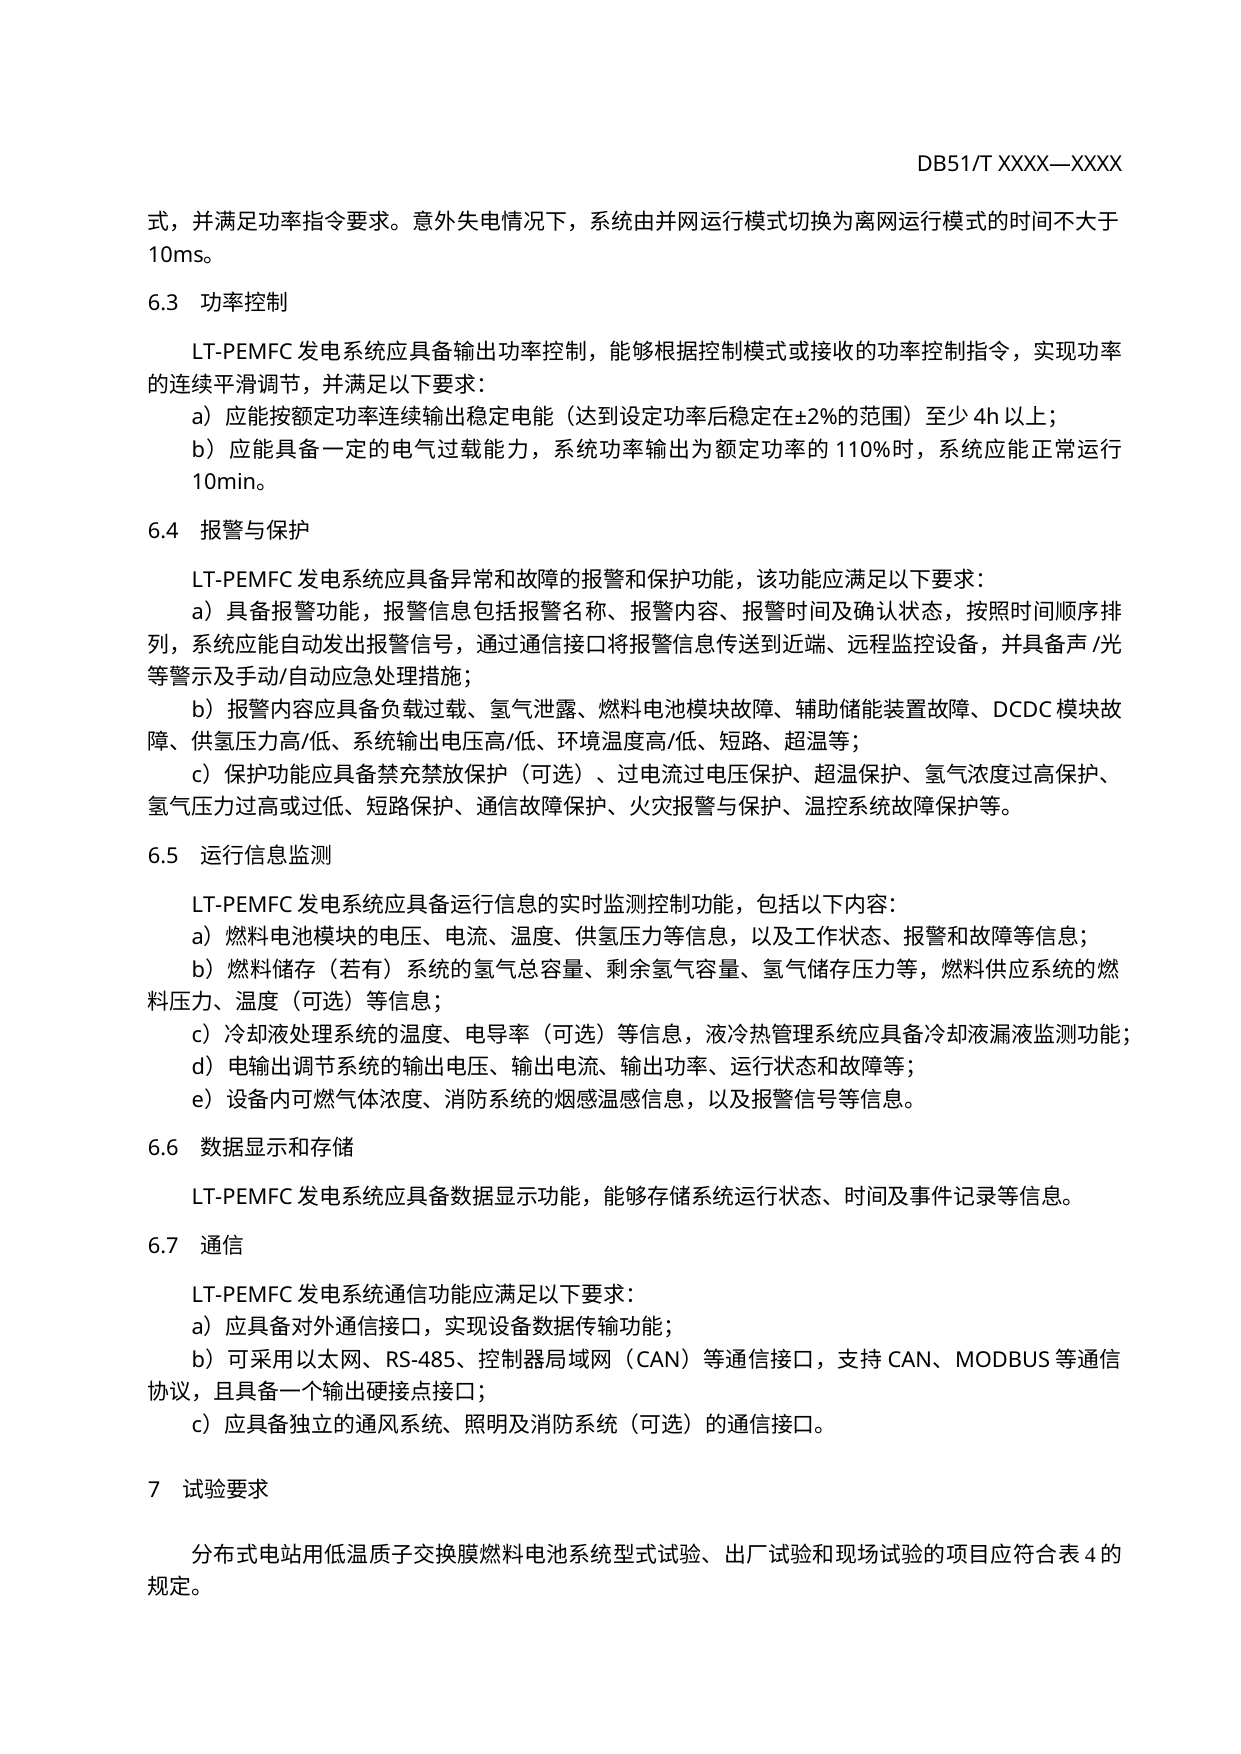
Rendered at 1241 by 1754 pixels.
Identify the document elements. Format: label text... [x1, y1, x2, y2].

text LT-PEMFC发电系统应具备数据显示功能，能够存储系统运行状态、时间及事件记录等信息。 [148, 1179, 1122, 1211]
text 试验要求 [148, 1471, 1122, 1504]
text d）电输出调节系统的输出电压、输出电流、输出功率、运行状态和故障等； [148, 1049, 1122, 1081]
text c）保护功能应具备禁充禁放保护（可选）、过电流过电压保护、超温保护、氢气浓度过高保护、氢气压力过高或过低、短路保护、通信故障保护、火灾报警与保护、温控系统故障保护等。 [148, 756, 1122, 821]
text a）应具备对外通信接口，实现设备数据传输功能； [148, 1309, 1122, 1341]
text LT-PEMFC发电系统通信功能应满足以下要求： [148, 1276, 1122, 1309]
text a）应能按额定功率连续输出稳定电能（达到设定功率后稳定在±2%的范围）至少4h以上； [148, 399, 1122, 431]
text 数据显示和存储 [148, 1130, 1122, 1163]
text LT-PEMFC发电系统应具备运行信息的实时监测控制功能，包括以下内容： [148, 886, 1122, 919]
text LT-PEMFC发电系统应具备输出功率控制，能够根据控制模式或接收的功率控制指令，实现功率的连续平滑调节，并满足以下要求： [148, 334, 1122, 399]
text c）冷却液处理系统的温度、电导率（可选）等信息，液冷热管理系统应具备冷却液漏液监测功能； [148, 1016, 1122, 1049]
text a）具备报警功能，报警信息包括报警名称、报警内容、报警时间及确认状态，按照时间顺序排列，系统应能自动发出报警信号，通过通信接口将报警信息传送到近端、远程监控设备，并具备声/光等警示及手动/自动应急处理措施； [148, 594, 1122, 691]
text 分布式电站用低温质子交换膜燃料电池系统型式试验、出厂试验和现场试验的项目应符合表4的规定。 [148, 1536, 1122, 1601]
text a）燃料电池模块的电压、电流、温度、供氢压力等信息，以及工作状态、报警和故障等信息； [148, 919, 1122, 951]
text 报警与保护 [148, 513, 1122, 545]
text e）设备内可燃气体浓度、消防系统的烟感温感信息，以及报警信号等信息。 [148, 1081, 1122, 1114]
text b）应能具备一定的电气过载能力，系统功率输出为额定功率的110%时，系统应能正常运行10min。 [191, 431, 1122, 496]
text 通信 [148, 1228, 1122, 1260]
text b）报警内容应具备负载过载、氢气泄露、燃料电池模块故障、辅助储能装置故障、DCDC模块故障、供氢压力高/低、系统输出电压高/低、环境温度高/低、短路、超温等； [148, 691, 1122, 756]
text b）可采用以太网、RS-485、控制器局域网（CAN）等通信接口，支持CAN、MODBUS等通信协议，且具备一个输出硬接点接口； [148, 1341, 1122, 1406]
text 功率控制 [148, 285, 1122, 318]
text 运行信息监测 [148, 838, 1122, 870]
text b）燃料储存（若有）系统的氢气总容量、剩余氢气容量、氢气储存压力等，燃料供应系统的燃料压力、温度（可选）等信息； [148, 951, 1122, 1016]
text LT-PEMFC发电系统应具备异常和故障的报警和保护功能，该功能应满足以下要求： [148, 561, 1122, 594]
text c）应具备独立的通风系统、照明及消防系统（可选）的通信接口。 [148, 1406, 1122, 1439]
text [148, 204, 1122, 269]
